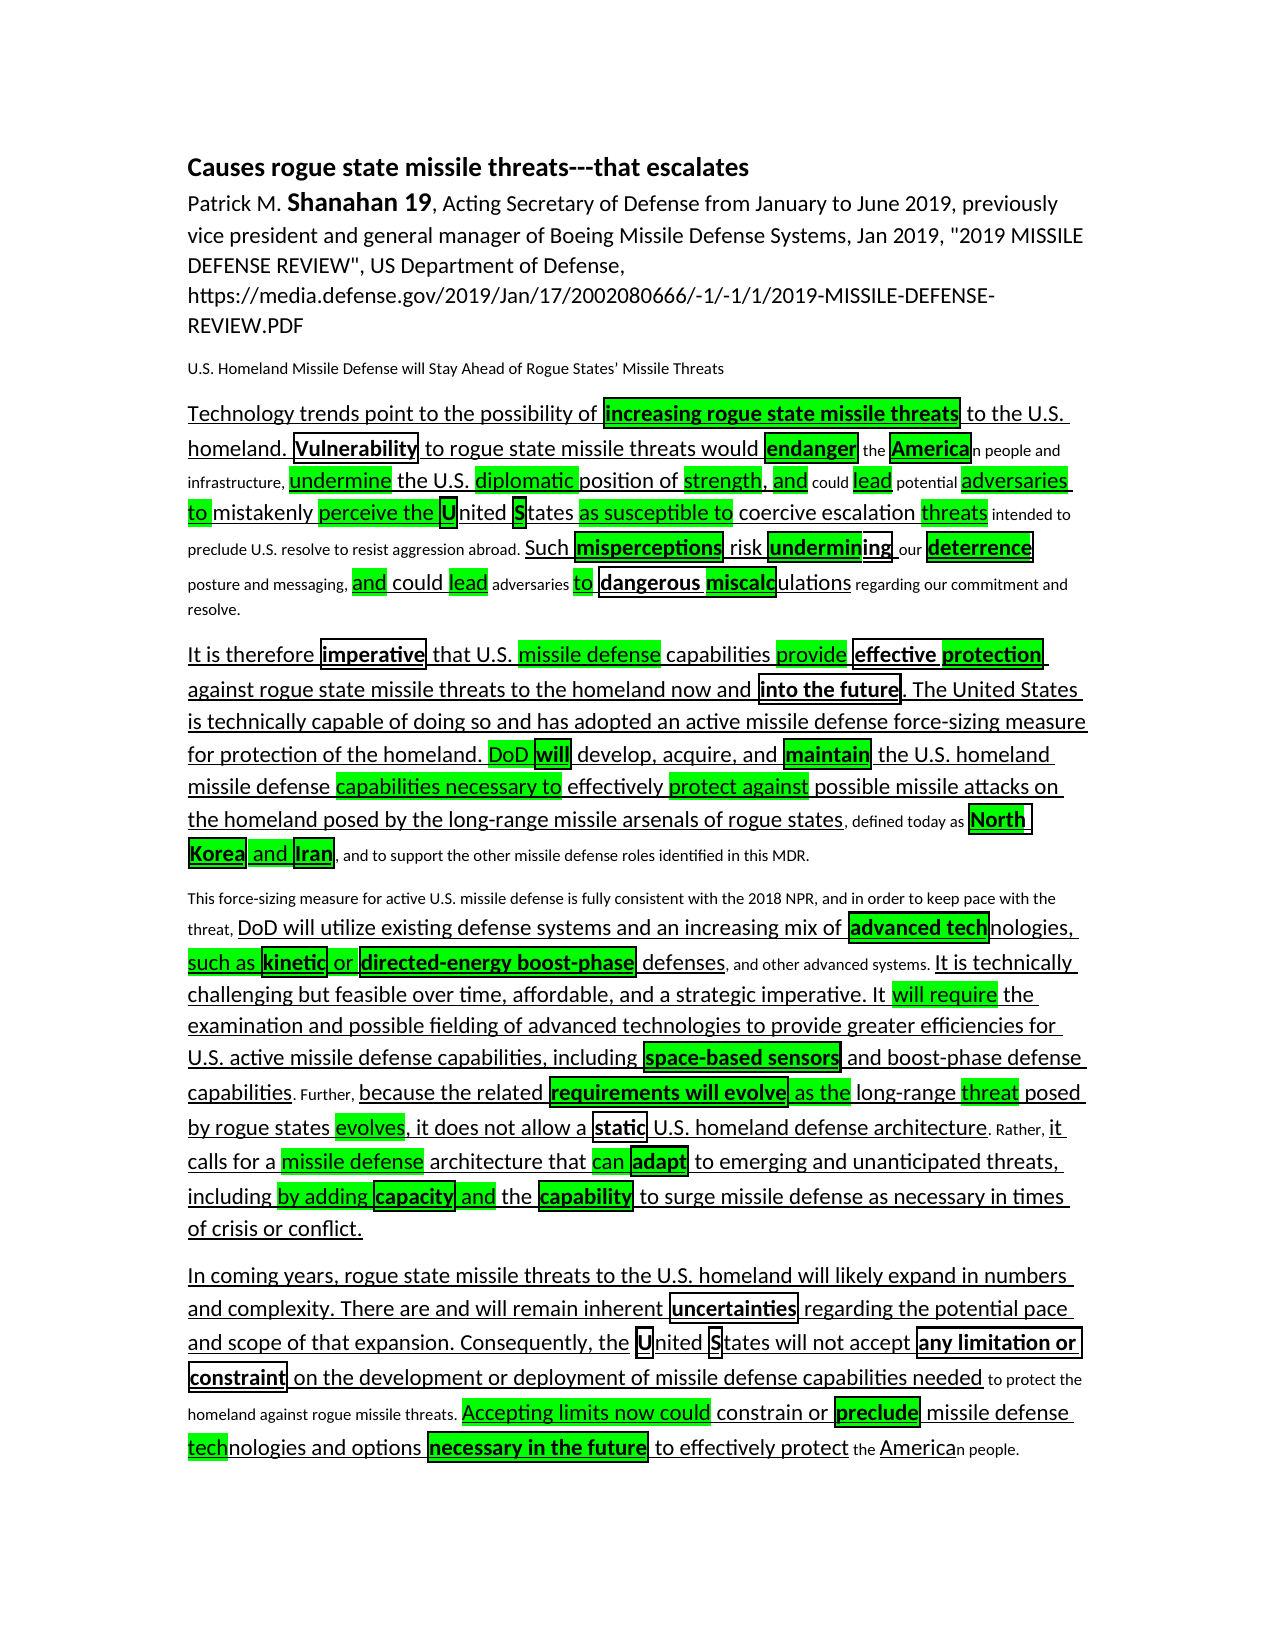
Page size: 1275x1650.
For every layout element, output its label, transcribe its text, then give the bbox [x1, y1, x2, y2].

text This force-sizing measure for active U.S. missile defense is fully consistent with the 2018 NPR, and in order to keep pace with the threat, DoD will utilize existing defense systems and an increasing mix of advanced technologies, such as kinetic or directed-energy boost-phase defenses, and other advanced systems. It is technically challenging but feasible over time, affordable, and a strategic imperative. It will require the examination and possible fielding of advanced technologies to provide greater efficiencies for U.S. active missile defense capabilities, including space-based sensors and boost-phase defense capabilities. Further, because the related requirements will evolve as the long-range threat posed by rogue states evolves, it does not allow a static U.S. homeland defense architecture. Rather, it calls for a missile defense architecture that can adapt to emerging and unanticipated threats, including by adding capacity and the capability to surge missile defense as necessary in times of crisis or conflict. [187, 889, 1087, 1067]
subtitle Causes rogue state missile threats---that escalates [187, 150, 1087, 183]
text It is therefore imperative that U.S. missile defense capabilities provide effective protection against rogue state missile threats to the homeland now and into the future. The United States is technically capable of doing so and has adopted an active missile defense force-sizing measure for protection of the homeland. DoD will develop, acquire, and maintain the U.S. homeland missile defense capabilities necessary to effectively protect against possible missile attacks on the homeland posed by the long-range missile arsenals of rogue states, defined today as North Korea and Iran, and to support the other missile defense roles identified in this MDR. [187, 732, 1087, 869]
text Technology trends point to the possibility of increasing rogue state missile threats to the U.S. homeland. Vulnerability to rogue state missile threats would endanger the American people and infrastructure, undermine the U.S. diplomatic position of strength, and could lead potential adversaries to mistakenly perceive the United States as susceptible to coercive escalation threats intended to preclude U.S. resolve to resist aggression abroad. Such misperceptions risk undermining our deterrence posture and messaging, and could lead adversaries to dangerous miscalculations regarding our commitment and resolve. [187, 397, 1087, 620]
text In coming years, rogue state missile threats to the U.S. homeland will likely expand in numbers and complexity. There are and will remain inherent uncertainties regarding the potential pace and scope of that expansion. Consequently, the United States will not accept any limitation or constraint on the development or deployment of missile defense capabilities needed to protect the homeland against rogue missile threats. Accepting limits now could constrain or preclude missile defense technologies and options necessary in the future to effectively protect the American people. [187, 1261, 1087, 1463]
text Patrick M. Shanahan 19, Acting Secretary of Defense from January to June 2019, previously vice president and general manager of Boeing Missile Defense Systems, Jan 2019, "2019 MISSILE DEFENSE REVIEW", US Department of Defense, https://media.defense.gov/2019/Jan/17/2002080666/-1/-1/1/2019-MISSILE-DEFENSE-REVIEW.PDF [187, 186, 1087, 339]
text U.S. Homeland Missile Defense will Stay Ahead of Rogue States’ Missile Threats [187, 358, 1087, 379]
text It is therefore imperative that U.S. missile defense capabilities provide effective protection against rogue state missile threats to the homeland now and into the future. The United States is technically capable of doing so and has adopted an active missile defense force-sizing measure for protection of the homeland. DoD will develop, acquire, and maintain the U.S. homeland missile defense capabilities necessary to effectively protect against possible missile attacks on the homeland posed by the long-range missile arsenals of rogue states, defined today as North Korea and Iran, and to support the other missile defense roles identified in this MDR. [187, 638, 1087, 731]
text This force-sizing measure for active U.S. missile defense is fully consistent with the 2018 NPR, and in order to keep pace with the threat, DoD will utilize existing defense systems and an increasing mix of advanced technologies, such as kinetic or directed-energy boost-phase defenses, and other advanced systems. It is technically challenging but feasible over time, affordable, and a strategic imperative. It will require the examination and possible fielding of advanced technologies to provide greater efficiencies for U.S. active missile defense capabilities, including space-based sensors and boost-phase defense capabilities. Further, because the related requirements will evolve as the long-range threat posed by rogue states evolves, it does not allow a static U.S. homeland defense architecture. Rather, it calls for a missile defense architecture that can adapt to emerging and unanticipated threats, including by adding capacity and the capability to surge missile defense as necessary in times of crisis or conflict. [187, 1068, 1087, 1242]
